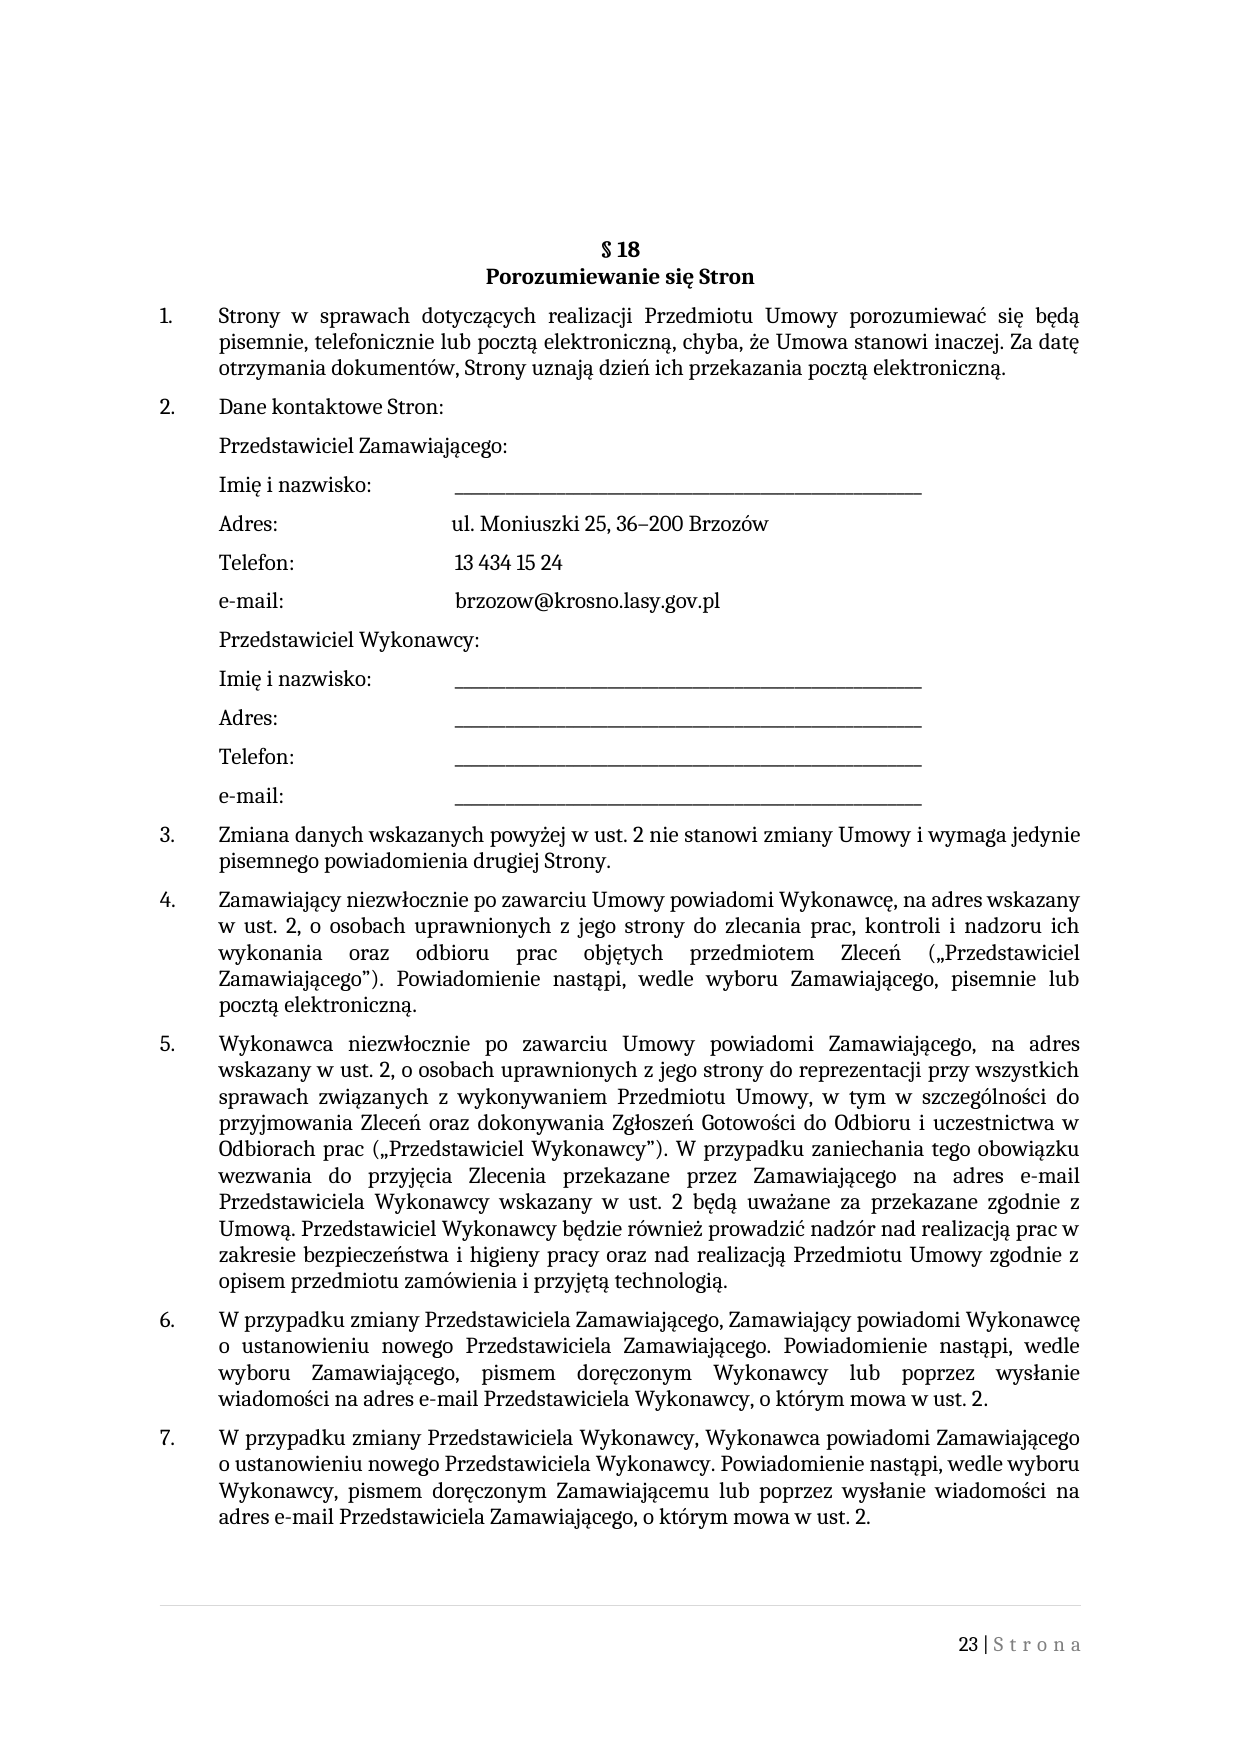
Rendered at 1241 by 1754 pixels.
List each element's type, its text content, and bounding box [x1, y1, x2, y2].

text Przedstawiciel Zamawiającego: [218, 433, 1081, 459]
list Zamawiający niezwłocznie po zawarciu Umowy powiadomi Wykonawcę, na adres wskazany w ust. 2, o osobach uprawnionych z jego strony do zlecania prac, kontroli i nadzoru ich wykonania oraz odbioru prac objętych przedmiotem Zleceń („Przedstawiciel Zamawiającego”). Powiadomienie nastąpi, wedle wyboru Zamawiającego, pisemnie lub pocztą elektroniczną. [159, 887, 1081, 1018]
text e-mail: brzozow@krosno.lasy.gov.pl [218, 588, 1081, 614]
text Imię i nazwisko: _______________________________________________________ [218, 472, 1081, 498]
list W przypadku zmiany Przedstawiciela Wykonawcy, Wykonawca powiadomi Zamawiającego o ustanowieniu nowego Przedstawiciela Wykonawcy. Powiadomienie nastąpi, wedle wyboru Wykonawcy, pismem doręczonym Zamawiającemu lub poprzez wysłanie wiadomości na adres e-mail Przedstawiciela Zamawiającego, o którym mowa w ust. 2. [159, 1425, 1081, 1530]
text Adres: ul. Moniuszki 25, 36–200 Brzozów [218, 511, 1081, 537]
text Telefon: _______________________________________________________ [218, 744, 1081, 770]
list Wykonawca niezwłocznie po zawarciu Umowy powiadomi Zamawiającego, na adres wskazany w ust. 2, o osobach uprawnionych z jego strony do reprezentacji przy wszystkich sprawach związanych z wykonywaniem Przedmiotu Umowy, w tym w szczególności do przyjmowania Zleceń oraz dokonywania Zgłoszeń Gotowości do Odbioru i uczestnictwa w Odbiorach prac („Przedstawiciel Wykonawcy”). W przypadku zaniechania tego obowiązku wezwania do przyjęcia Zlecenia przekazane przez Zamawiającego na adres e-mail Przedstawiciela Wykonawcy wskazany w ust. 2 będą uważane za przekazane zgodnie z Umową. Przedstawiciel Wykonawcy będzie również prowadzić nadzór nad realizacją prac w zakresie bezpieczeństwa i higieny pracy oraz nad realizacją Przedmiotu Umowy zgodnie z opisem przedmiotu zamówienia i przyjętą technologią. [159, 1031, 1081, 1294]
text Przedstawiciel Wykonawcy: [218, 627, 1081, 653]
text Telefon: 13 434 15 24 [218, 549, 1081, 576]
text § 18 Porozumiewanie się Stron [159, 237, 1081, 290]
text Adres: _______________________________________________________ [218, 705, 1081, 731]
list Zmiana danych wskazanych powyżej w ust. 2 nie stanowi zmiany Umowy i wymaga jedynie pisemnego powiadomienia drugiej Strony. [159, 821, 1081, 874]
list Dane kontaktowe Stron: [159, 394, 1081, 420]
list W przypadku zmiany Przedstawiciela Zamawiającego, Zamawiający powiadomi Wykonawcę o ustanowieniu nowego Przedstawiciela Zamawiającego. Powiadomienie nastąpi, wedle wyboru Zamawiającego, pismem doręczonym Wykonawcy lub poprzez wysłanie wiadomości na adres e-mail Przedstawiciela Wykonawcy, o którym mowa w ust. 2. [159, 1307, 1081, 1412]
text e-mail: _______________________________________________________ [218, 782, 1081, 809]
list Strony w sprawach dotyczących realizacji Przedmiotu Umowy porozumiewać się będą pisemnie, telefonicznie lub pocztą elektroniczną, chyba, że Umowa stanowi inaczej. Za datę otrzymania dokumentów, Strony uznają dzień ich przekazania pocztą elektroniczną. [159, 302, 1081, 381]
text Imię i nazwisko: _______________________________________________________ [218, 666, 1081, 692]
